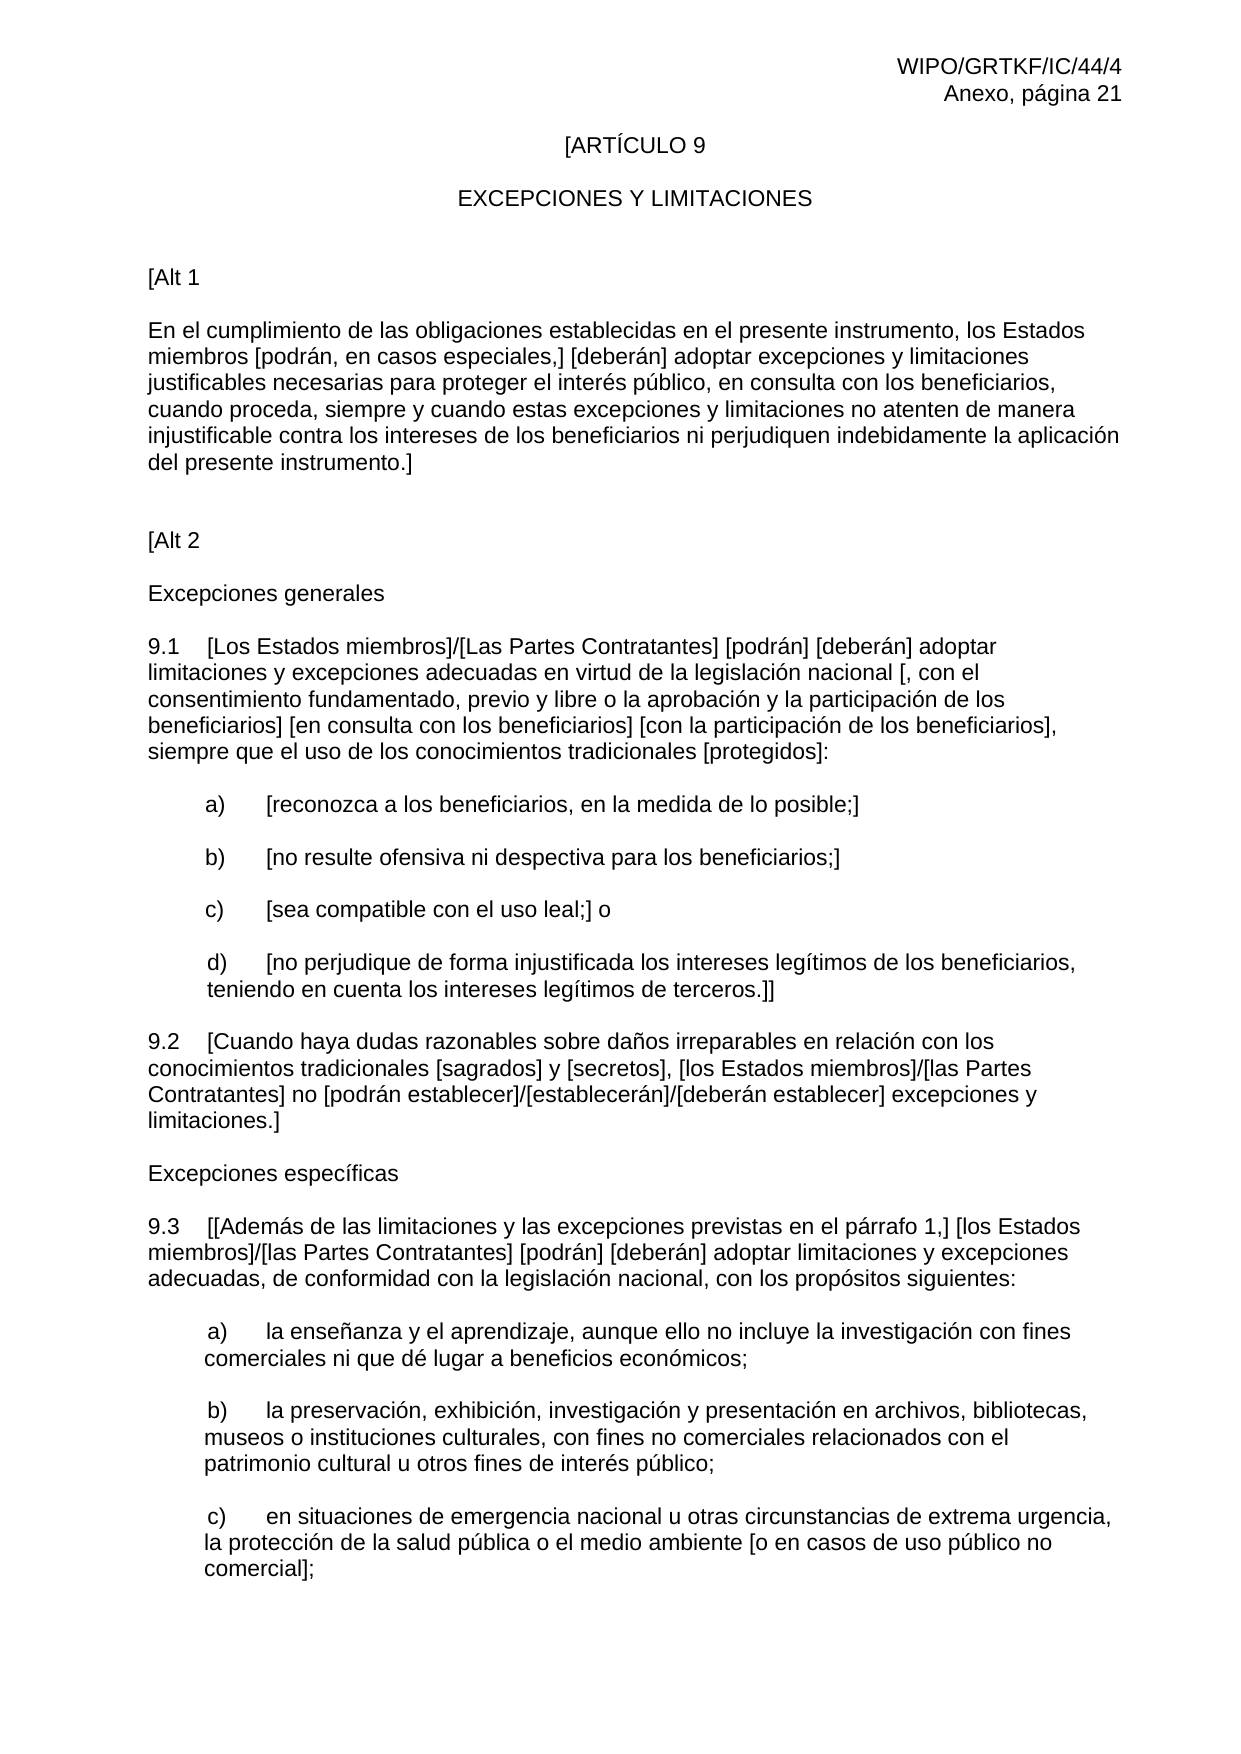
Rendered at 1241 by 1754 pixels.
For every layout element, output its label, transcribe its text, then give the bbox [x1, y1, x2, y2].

text b) la preservación, exhibición, investigación y presentación en archivos, bibliotecas, museos o instituciones culturales, con fines no comerciales relacionados con el patrimonio cultural u otros fines de interés público; [204, 1397, 1122, 1476]
text d) [no perjudique de forma injustificada los intereses legítimos de los beneficiarios, teniendo en cuenta los intereses legítimos de terceros.]] [207, 949, 1122, 1002]
text c) en situaciones de emergencia nacional u otras circunstancias de extrema urgencia, la protección de la salud pública o el medio ambiente [o en casos de uso público no comercial]; [204, 1503, 1122, 1582]
text a) [reconozca a los beneficiarios, en la medida de lo posible;] [205, 791, 1122, 817]
text EXCEPCIONES Y LIMITACIONES [148, 185, 1122, 211]
text [ARTÍCULO 9 [148, 132, 1122, 158]
text a) la enseñanza y el aprendizaje, aunque ello no incluye la investigación con fines comerciales ni que dé lugar a beneficios económicos; [204, 1318, 1122, 1371]
text [Alt 2 [148, 527, 1122, 554]
text 9.3 [[Además de las limitaciones y las excepciones previstas en el párrafo 1,] [los Estados miembros]/[las Partes Contratantes] [podrán] [deberán] adoptar limitaciones y excepciones adecuadas, de conformidad con la legislación nacional, con los propósitos siguientes: [148, 1213, 1122, 1292]
text 9.2 [Cuando haya dudas razonables sobre daños irreparables en relación con los conocimientos tradicionales [sagrados] y [secretos], [los Estados miembros]/[las Partes Contratantes] no [podrán establecer]/[establecerán]/[deberán establecer] excepciones y limitaciones.] [148, 1028, 1122, 1134]
text Excepciones generales [148, 580, 1122, 607]
text 9.1 [Los Estados miembros]/[Las Partes Contratantes] [podrán] [deberán] adoptar limitaciones y excepciones adecuadas en virtud de la legislación nacional [, con el consentimiento fundamentado, previo y libre o la aprobación y la participación de los beneficiarios] [en consulta con los beneficiarios] [con la participación de los beneficiarios], siempre que el uso de los conocimientos tradicionales [protegidos]: [148, 633, 1122, 765]
text En el cumplimiento de las obligaciones establecidas en el presente instrumento, los Estados miembros [podrán, en casos especiales,] [deberán] adoptar excepciones y limitaciones justificables necesarias para proteger el interés público, en consulta con los beneficiarios, cuando proceda, siempre y cuando estas excepciones y limitaciones no atenten de manera injustificable contra los intereses de los beneficiarios ni perjudiquen indebidamente la aplicación del presente instrumento.] [148, 317, 1122, 475]
text b) [no resulte ofensiva ni despectiva para los beneficiarios;] [205, 844, 1122, 870]
text c) [sea compatible con el uso leal;] o [205, 896, 1122, 923]
text Excepciones específicas [148, 1160, 1122, 1186]
text [Alt 1 [148, 264, 1122, 290]
